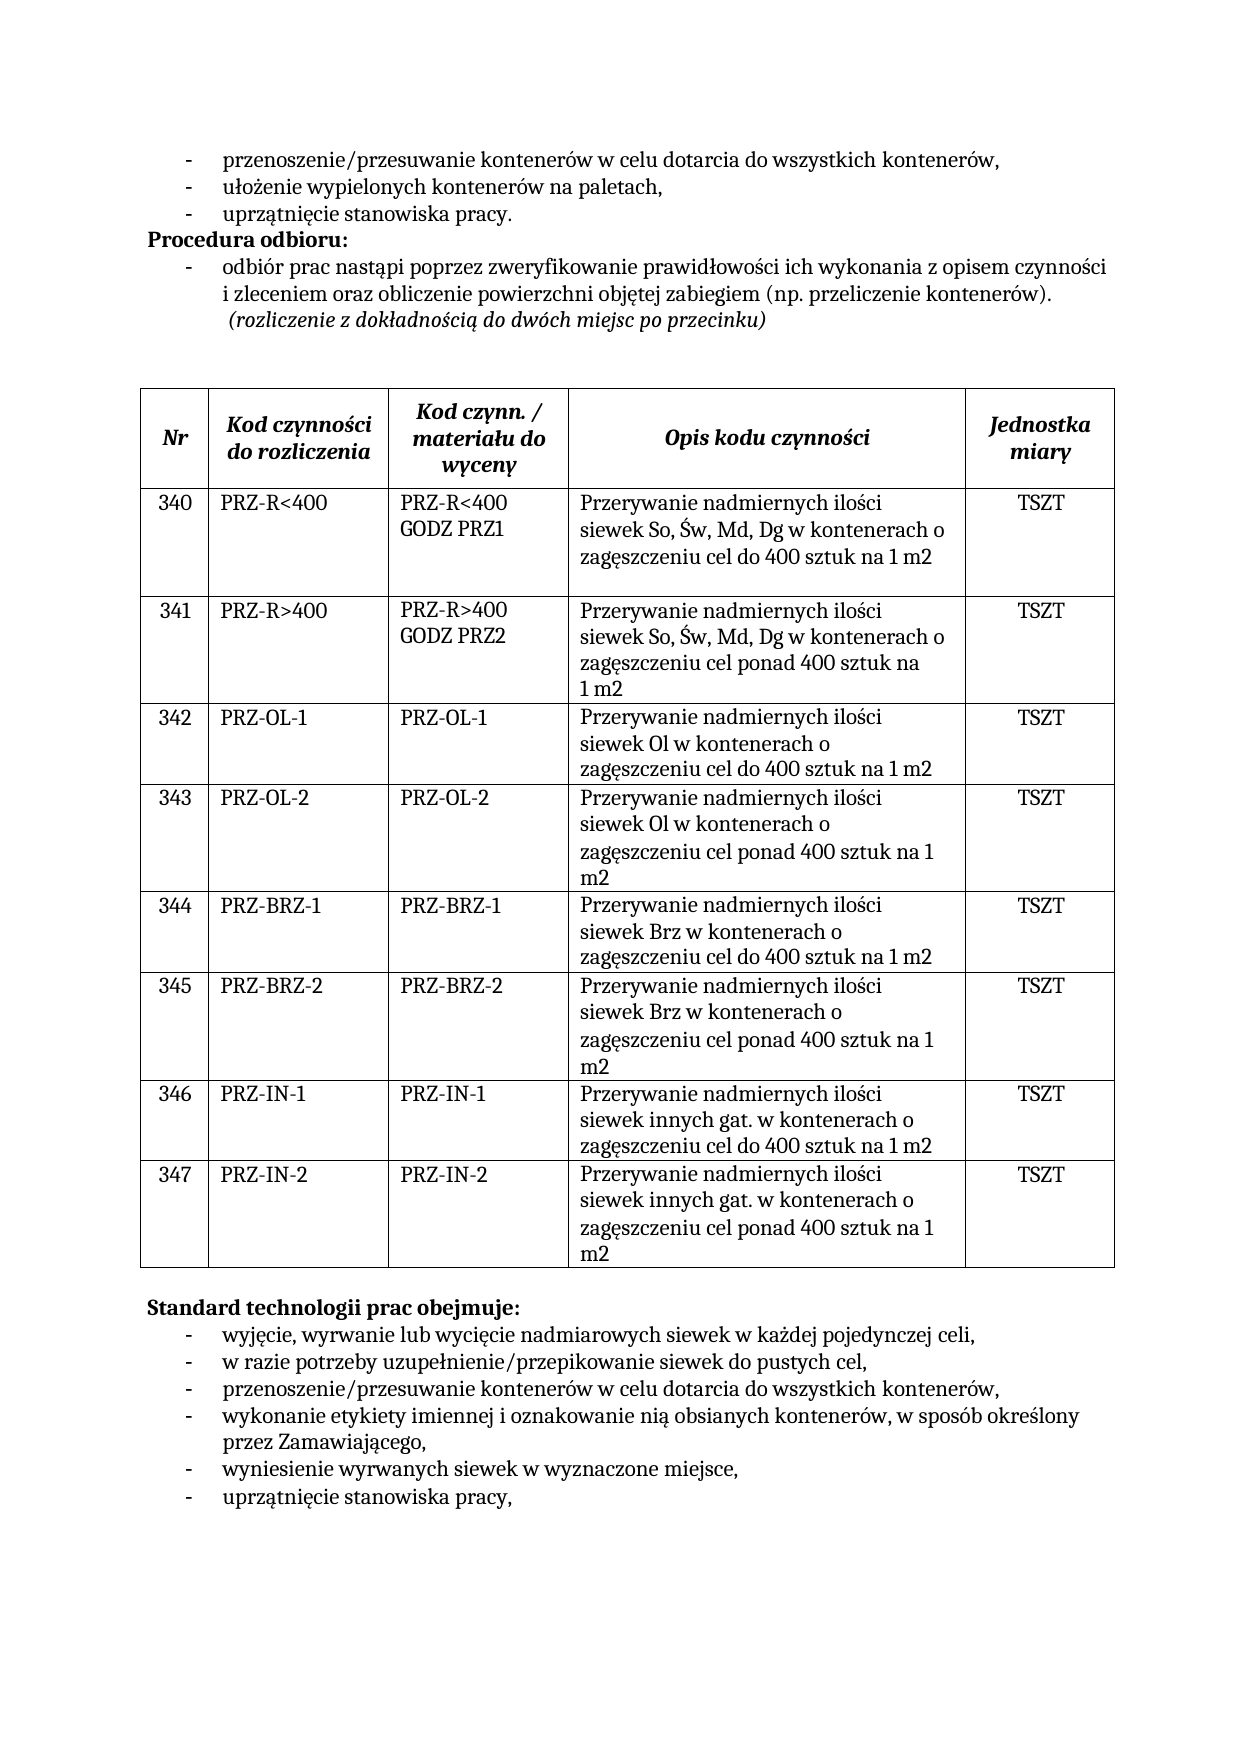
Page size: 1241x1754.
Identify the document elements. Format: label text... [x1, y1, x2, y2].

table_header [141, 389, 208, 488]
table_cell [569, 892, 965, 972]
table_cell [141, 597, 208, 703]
list wykonanie etykiety imiennej i oznakowanie nią obsianych kontenerów, w sposób określony przez Zamawiającego, [185, 1402, 1107, 1455]
list uprzątnięcie stanowiska pracy, [185, 1483, 1192, 1510]
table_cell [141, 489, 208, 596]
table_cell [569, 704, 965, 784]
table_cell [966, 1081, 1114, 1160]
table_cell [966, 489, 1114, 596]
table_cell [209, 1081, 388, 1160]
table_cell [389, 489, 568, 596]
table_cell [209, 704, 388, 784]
list wyniesienie wyrwanych siewek w wyznaczone miejsce, [185, 1455, 1192, 1482]
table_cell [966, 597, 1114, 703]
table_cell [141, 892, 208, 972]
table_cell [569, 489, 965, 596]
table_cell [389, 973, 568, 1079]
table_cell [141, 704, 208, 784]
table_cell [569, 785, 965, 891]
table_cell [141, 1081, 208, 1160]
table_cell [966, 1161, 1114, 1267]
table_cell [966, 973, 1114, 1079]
list ułożenie wypielonych kontenerów na paletach, [185, 173, 1192, 200]
list przenoszenie/przesuwanie kontenerów w celu dotarcia do wszystkich kontenerów, [185, 146, 1192, 173]
subtitle Procedura odbioru: [147, 227, 1192, 253]
list wyjęcie, wyrwanie lub wycięcie nadmiarowych siewek w każdej pojedynczej celi, [185, 1321, 1192, 1348]
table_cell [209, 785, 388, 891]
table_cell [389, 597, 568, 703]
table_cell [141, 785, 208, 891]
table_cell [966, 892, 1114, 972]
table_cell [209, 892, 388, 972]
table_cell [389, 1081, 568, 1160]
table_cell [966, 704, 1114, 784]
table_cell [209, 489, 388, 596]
subtitle Standard technologii prac obejmuje: [147, 1295, 1192, 1321]
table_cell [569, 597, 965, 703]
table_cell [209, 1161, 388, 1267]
text (rozliczenie z dokładnością do dwóch miejsc po przecinku) [227, 307, 1192, 333]
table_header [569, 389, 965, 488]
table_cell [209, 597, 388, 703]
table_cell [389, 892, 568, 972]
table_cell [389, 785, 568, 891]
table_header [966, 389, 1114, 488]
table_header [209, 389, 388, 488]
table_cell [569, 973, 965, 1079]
list w razie potrzeby uzupełnienie/przepikowanie siewek do pustych cel, [185, 1348, 1192, 1375]
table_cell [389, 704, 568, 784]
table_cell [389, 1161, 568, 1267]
list uprzątnięcie stanowiska pracy. [185, 200, 1192, 226]
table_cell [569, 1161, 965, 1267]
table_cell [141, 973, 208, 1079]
list przenoszenie/przesuwanie kontenerów w celu dotarcia do wszystkich kontenerów, [185, 1375, 1192, 1402]
list odbiór prac nastąpi poprzez zweryfikowanie prawidłowości ich wykonania z opisem czynności i zleceniem oraz obliczenie powierzchni objętej zabiegiem (np. przeliczenie kontenerów). [185, 253, 1108, 307]
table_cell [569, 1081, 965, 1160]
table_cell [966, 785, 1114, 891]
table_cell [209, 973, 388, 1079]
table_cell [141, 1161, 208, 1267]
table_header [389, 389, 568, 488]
